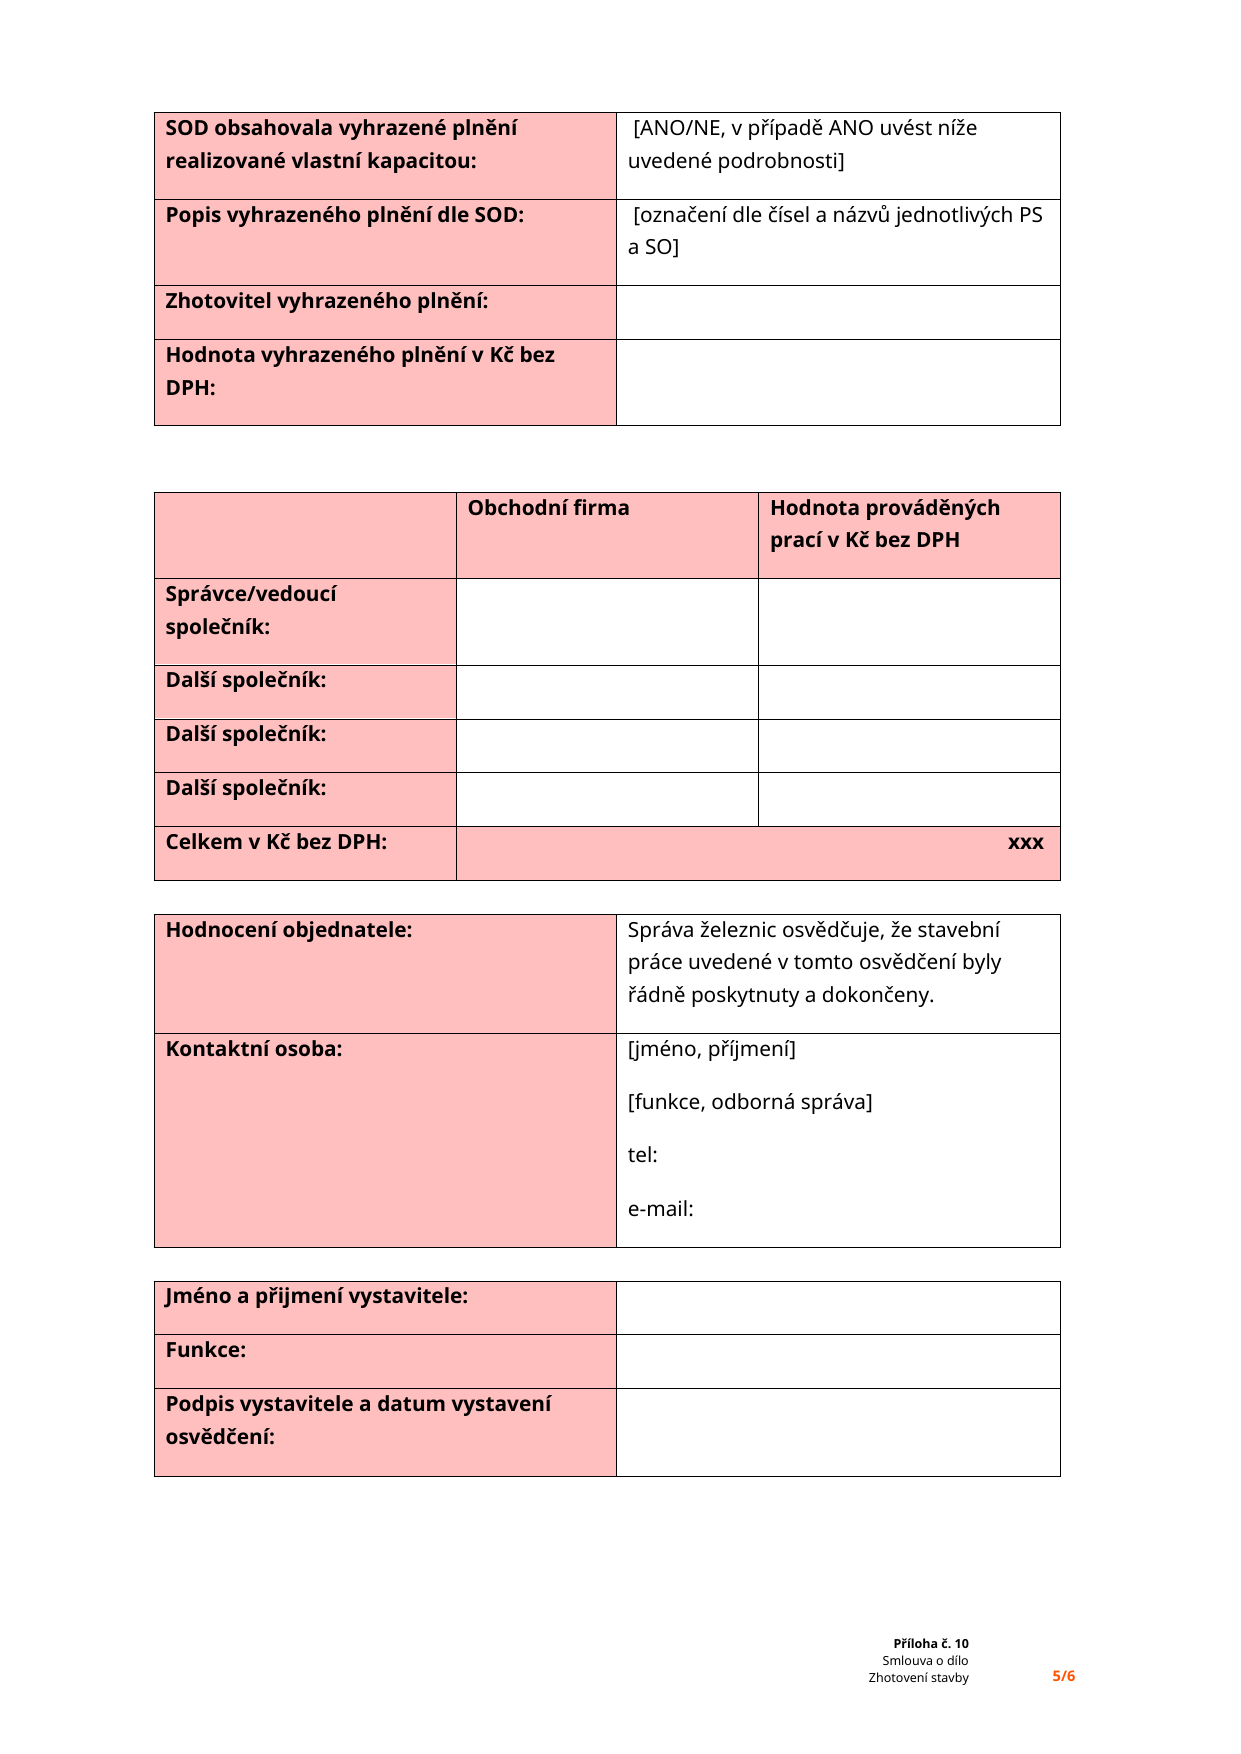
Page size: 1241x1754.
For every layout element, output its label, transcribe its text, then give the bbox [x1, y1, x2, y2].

table_cell Další společník: [155, 773, 456, 826]
table_cell [759, 773, 1060, 826]
table_cell Hodnota vyhrazeného plnění v Kč bez DPH: [155, 340, 616, 425]
table_header [617, 1282, 1060, 1334]
table_cell Celkem v Kč bez DPH: [155, 827, 456, 880]
table_cell [759, 720, 1060, 772]
table_header Hodnocení objednatele: [155, 915, 616, 1033]
table_cell [617, 1389, 1060, 1476]
table_cell [457, 773, 758, 826]
table_cell [457, 666, 758, 718]
table_cell [617, 340, 1060, 425]
table_cell Další společník: [155, 720, 456, 772]
table_cell [457, 720, 758, 772]
table_header Obchodní firma [457, 493, 758, 578]
table_cell [617, 286, 1060, 339]
table_cell Funkce: [155, 1335, 616, 1388]
table_header Hodnota prováděných prací v Kč bez DPH [759, 493, 1060, 578]
table_cell Kontaktní osoba: [155, 1034, 616, 1247]
table_cell Další společník: [155, 666, 456, 718]
table_cell Popis vyhrazeného plnění dle SOD: [155, 200, 616, 285]
table_cell [jméno, příjmení] [funkce, odborná správa] tel: e-mail: [617, 1034, 1060, 1247]
table_cell Podpis vystavitele a datum vystavení osvědčení: [155, 1389, 616, 1476]
table_cell Zhotovitel vyhrazeného plnění: [155, 286, 616, 339]
table_cell Správce/vedoucí společník: [155, 579, 456, 664]
table_header Jméno a přijmení vystavitele: [155, 1282, 616, 1334]
table_cell [759, 666, 1060, 718]
table_cell xxx (vyplnit pouze v případě, kdy se jedná o společnost) [457, 827, 1060, 880]
table_header [155, 493, 456, 578]
table_header Správa železnic osvědčuje, že stavební práce uvedené v tomto osvědčení byly řádně poskytnuty a dokončeny. [617, 915, 1060, 1033]
table_header [ANO/NE, v případě ANO uvést níže uvedené podrobnosti] [617, 113, 1060, 199]
table_cell [označení dle čísel a názvů jednotlivých PS a SO] [617, 200, 1060, 285]
table_cell [457, 579, 758, 664]
table_header SOD obsahovala vyhrazené plnění realizované vlastní kapacitou: [155, 113, 616, 199]
table_cell [759, 579, 1060, 664]
table_cell [617, 1335, 1060, 1388]
